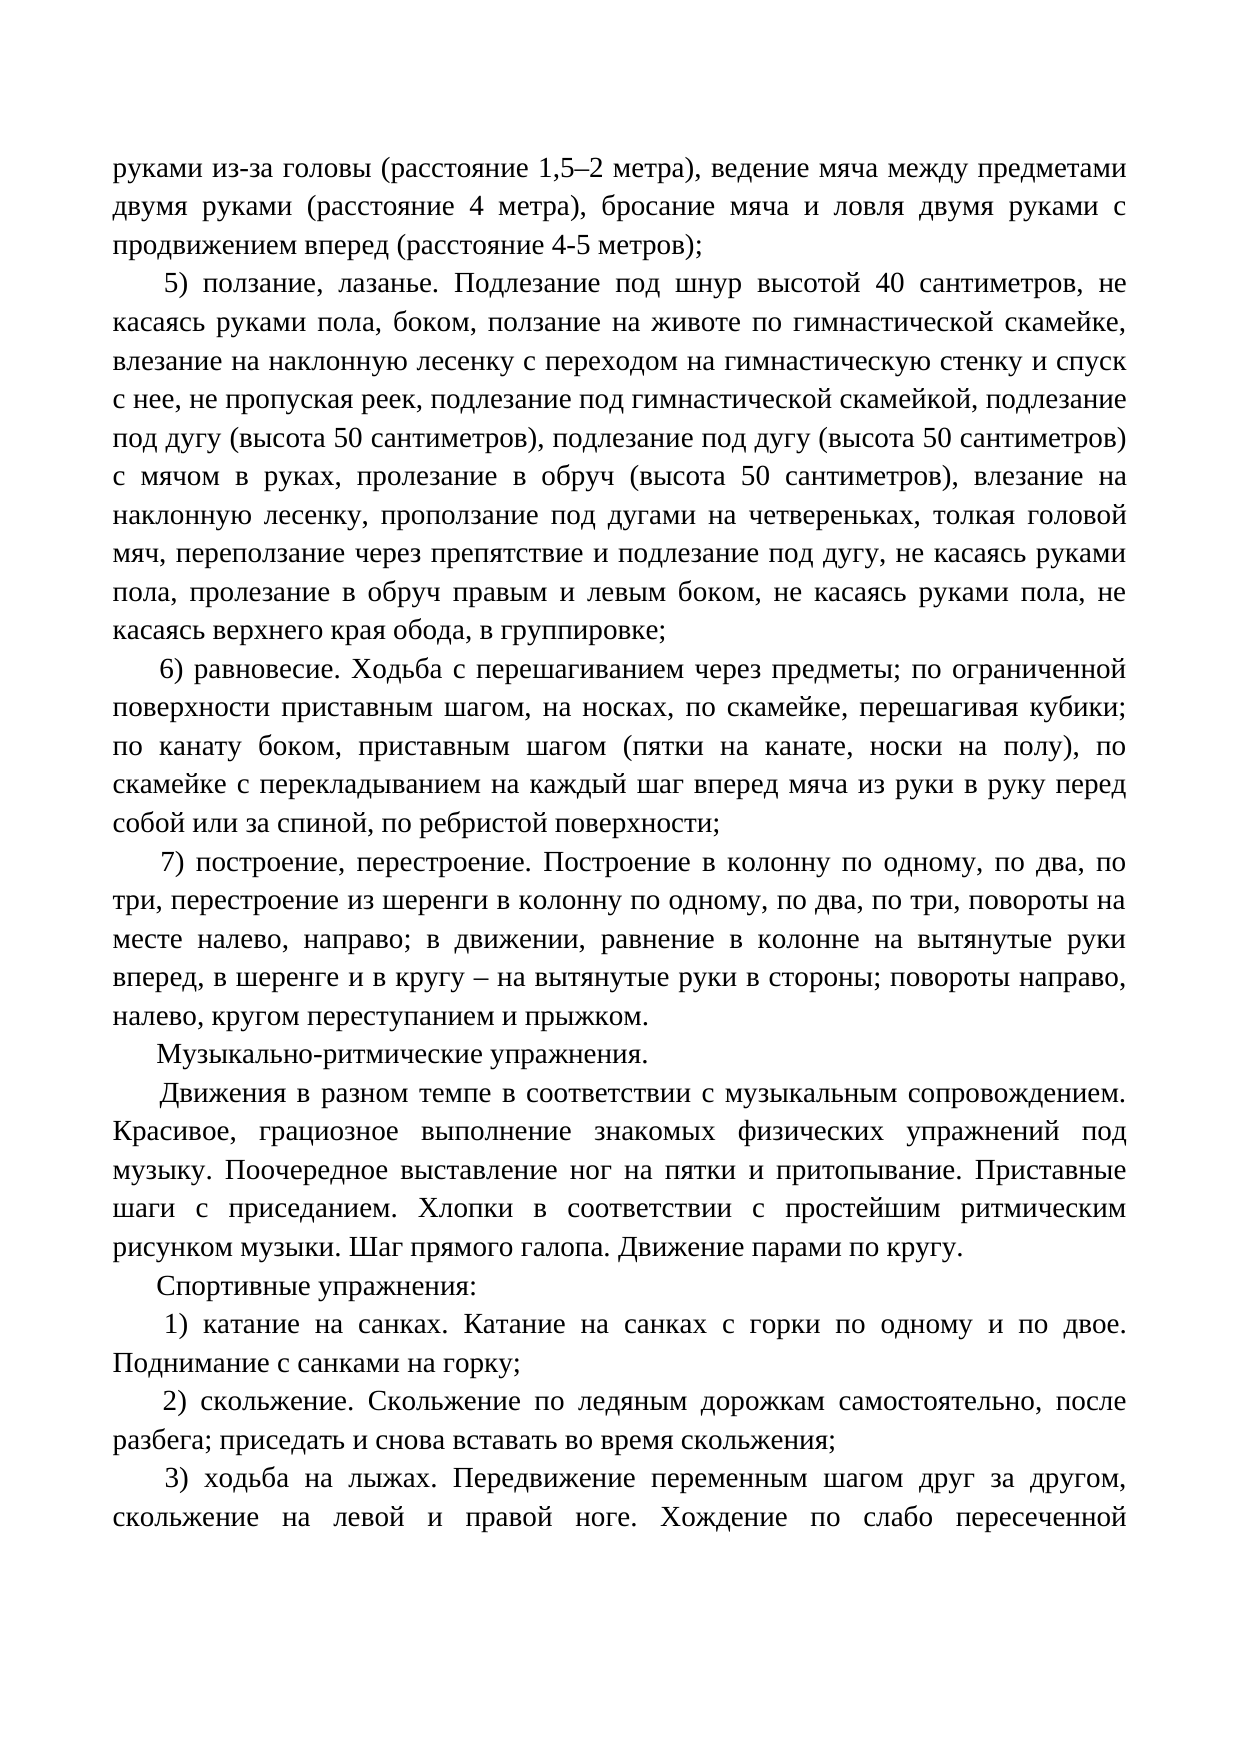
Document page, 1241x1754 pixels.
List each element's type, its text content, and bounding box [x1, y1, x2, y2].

text 1) катание на санках. Катание на санках с горки по одному и по двое. Поднимание с санками на горку; [112, 1306, 1128, 1378]
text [112, 1460, 1128, 1532]
text 7) построение, перестроение. Построение в колонну по одному, по два, по три, перестроение из шеренги в колонну по одному, по два, по три, повороты на месте налево, направо; в движении, равнение в колонне на вытянутые руки вперед, в шеренге и в кругу – на вытянутые руки в стороны; повороты направо, налево, кругом переступанием и прыжком. [112, 844, 1128, 1031]
text Движения в разном темпе в соответствии с музыкальным сопровождением. Красивое, грациозное выполнение знакомых физических упражнений под музыку. Поочередное выставление ног на пятки и притопывание. Приставные шаги с приседанием. Хлопки в соответствии с простейшим ритмическим рисунком музыки. Шаг прямого галопа. Движение парами по кругу. [112, 1075, 1128, 1263]
text Спортивные упражнения: [112, 1268, 1128, 1301]
text 5) ползание, лазанье. Подлезание под шнур высотой 40 сантиметров, не касаясь руками пола, боком, ползание на животе по гимнастической скамейке, влезание на наклонную лесенку с переходом на гимнастическую стенку и спуск с нее, не пропуская реек, подлезание под гимнастической скамейкой, подлезание под дугу (высота 50 сантиметров), подлезание под дугу (высота 50 сантиметров) с мячом в руках, пролезание в обруч (высота 50 сантиметров), влезание на наклонную лесенку, проползание под дугами на четвереньках, толкая головой мяч, переползание через препятствие и подлезание под дугу, не касаясь руками пола, пролезание в обруч правым и левым боком, не касаясь руками пола, не касаясь верхнего края обода, в группировке; [112, 266, 1128, 646]
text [112, 150, 1128, 261]
text 6) равновесие. Ходьба с перешагиванием через предметы; по ограниченной поверхности приставным шагом, на носках, по скамейке, перешагивая кубики; по канату боком, приставным шагом (пятки на канате, носки на полу), по скамейке с перекладыванием на каждый шаг вперед мяча из руки в руку перед собой или за спиной, по ребристой поверхности; [112, 651, 1128, 839]
text 2) скольжение. Скольжение по ледяным дорожкам самостоятельно, после разбега; приседать и снова вставать во время скольжения; [112, 1383, 1128, 1455]
text Музыкально-ритмические упражнения. [112, 1036, 1128, 1070]
